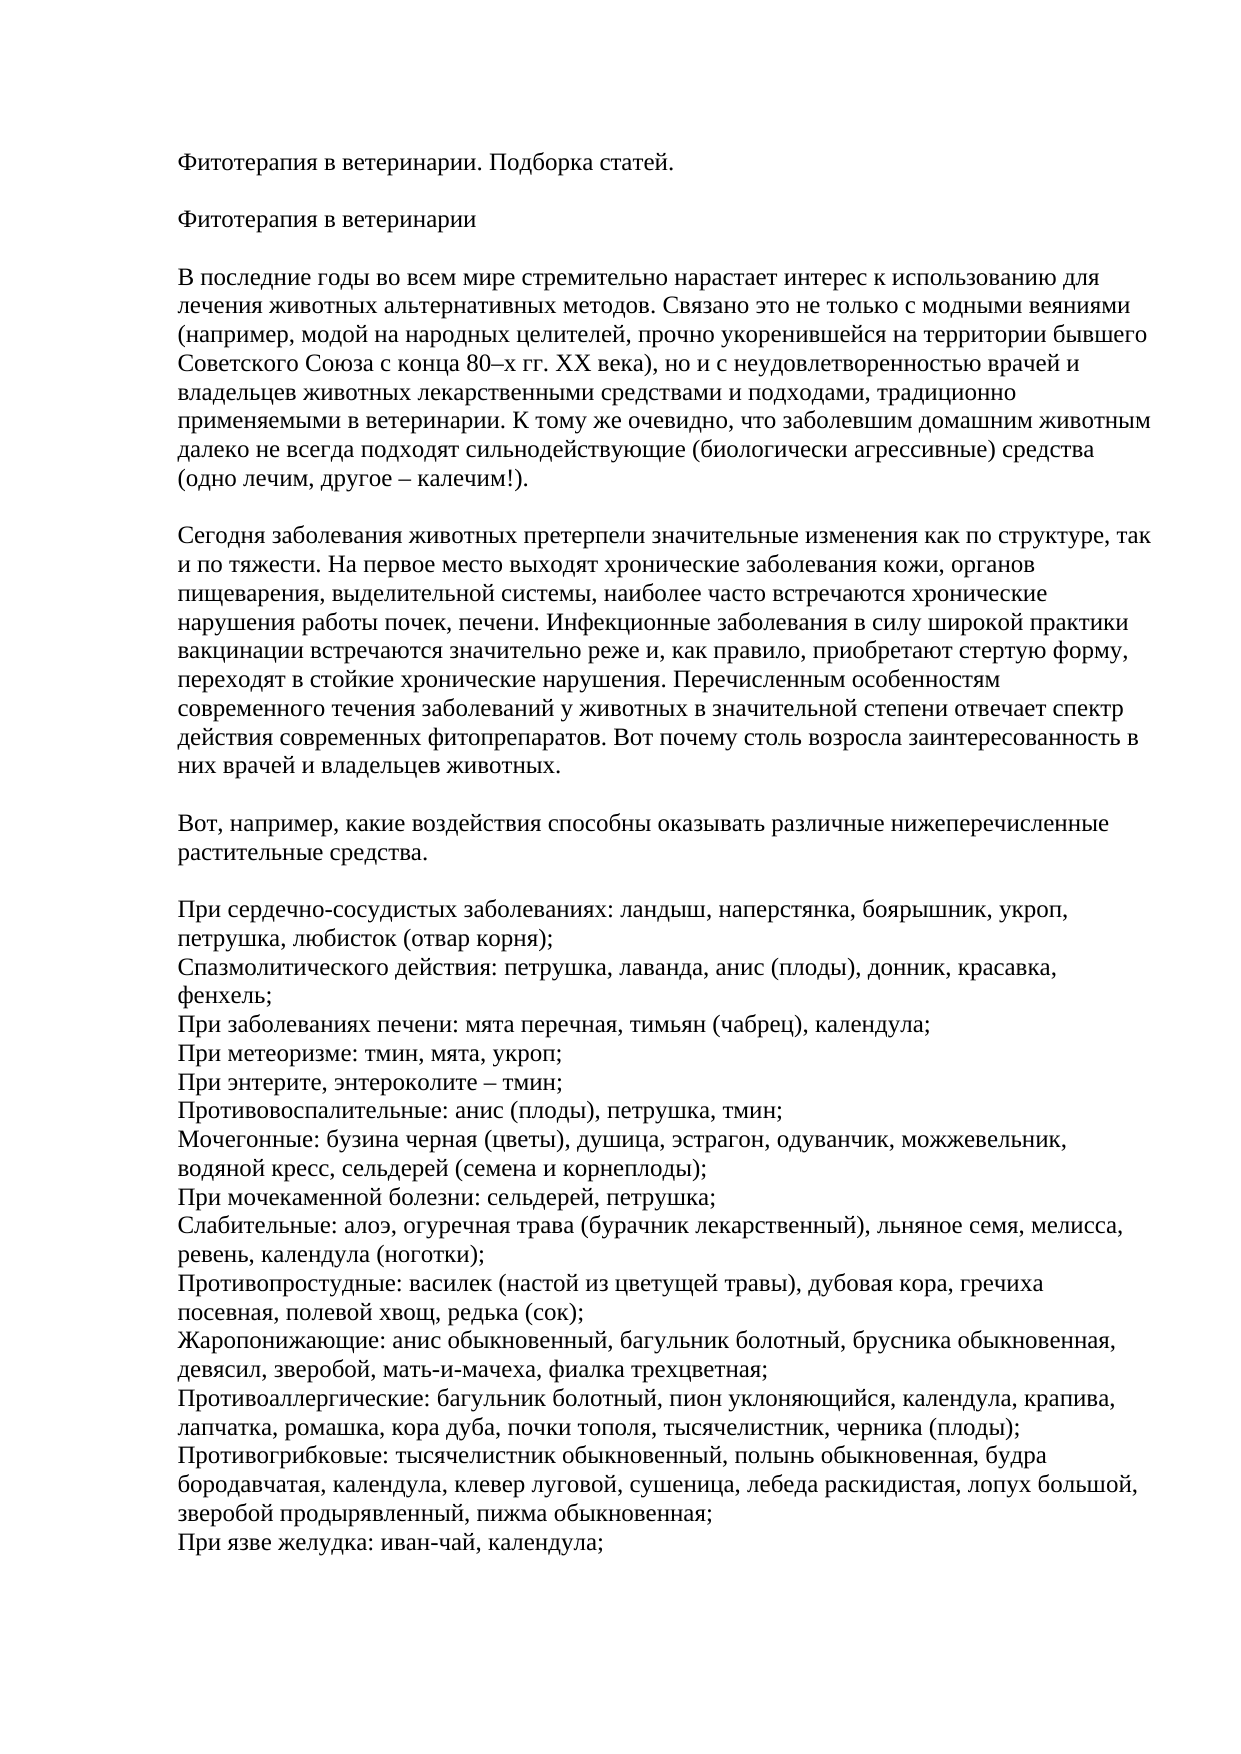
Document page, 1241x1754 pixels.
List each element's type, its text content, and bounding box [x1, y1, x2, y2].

text Противоаллергические: багульник болотный, пион уклоняющийся, календула, крапива, лапчатка, ромашка, кора дуба, почки тополя, тысячелистник, черника (плоды); [177, 1383, 1152, 1441]
text Спазмолитического действия: петрушка, лаванда, анис (плоды), донник, красавка, фенхель; [177, 952, 1152, 1009]
text Противопростудные: василек (настой из цветущей травы), дубовая кора, гречиха посевная, полевой хвощ, редька (сок); [177, 1268, 1152, 1326]
text При заболеваниях печени: мята перечная, тимьян (чабрец), календула; [177, 1009, 1152, 1038]
text При сердечно-сосудистых заболеваниях: ландыш, наперстянка, боярышник, укроп, петрушка, любисток (отвар корня); [177, 894, 1152, 952]
text Слабительные: алоэ, огуречная трава (бурачник лекарственный), льняное семя, мелисса, ревень, календула (ноготки); [177, 1211, 1152, 1268]
text Жаропонижающие: анис обыкновенный, багульник болотный, брусника обыкновенная, девясил, зверобой, мать-и-мачеха, фиалка трехцветная; [177, 1326, 1152, 1383]
text Противогрибковые: тысячелистник обыкновенный, полынь обыкновенная, будра бородавчатая, календула, клевер луговой, сушеница, лебеда раскидистая, лопух большой, зверобой продырявленный, пижма обыкновенная; [177, 1441, 1152, 1527]
text При язве желудка: иван-чай, календула; [177, 1527, 1152, 1556]
text Сегодня заболевания животных претерпели значительные изменения как по структуре, так и по тяжести. На первое место выходят хронические заболевания кожи, органов пищеварения, выделительной системы, наиболее часто встречаются хронические нарушения работы почек, печени. Инфекционные заболевания в силу широкой практики вакцинации встречаются значительно реже и, как правило, приобретают стертую форму, переходят в стойкие хронические нарушения. Перечисленным особенностям современного течения заболеваний у животных в значительной степени отвечает спектр действия современных фитопрепаратов. Вот почему столь возросла заинтересованность в них врачей и владельцев животных. [177, 521, 1152, 779]
text Фитотерапия в ветеринарии. Подборка статей. [177, 147, 1152, 176]
text При метеоризме: тмин, мята, укроп; [177, 1038, 1152, 1067]
text Противовоспалительные: анис (плоды), петрушка, тмин; [177, 1096, 1152, 1124]
text Вот, например, какие воздействия способны оказывать различные нижеперечисленные растительные средства. [177, 808, 1152, 866]
text При энтерите, энтероколите – тмин; [177, 1067, 1152, 1096]
text Мочегонные: бузина черная (цветы), душица, эстрагон, одуванчик, можжевельник, водяной кресс, сельдерей (семена и корнеплоды); [177, 1124, 1152, 1182]
text Фитотерапия в ветеринарии [177, 204, 1152, 233]
text В последние годы во всем мире стремительно нарастает интерес к использованию для лечения животных альтернативных методов. Связано это не только с модными веяниями (например, модой на народных целителей, прочно укоренившейся на территории бывшего Советского Союза с конца 80–х гг. ХХ века), но и с неудовлетворенностью врачей и владельцев животных лекарственными средствами и подходами, традиционно применяемыми в ветеринарии. К тому же очевидно, что заболевшим домашним животным далеко не всегда подходят сильнодействующие (биологически агрессивные) средства (одно лечим, другое – калечим!). [177, 262, 1152, 492]
text При мочекаменной болезни: сельдерей, петрушка; [177, 1182, 1152, 1211]
